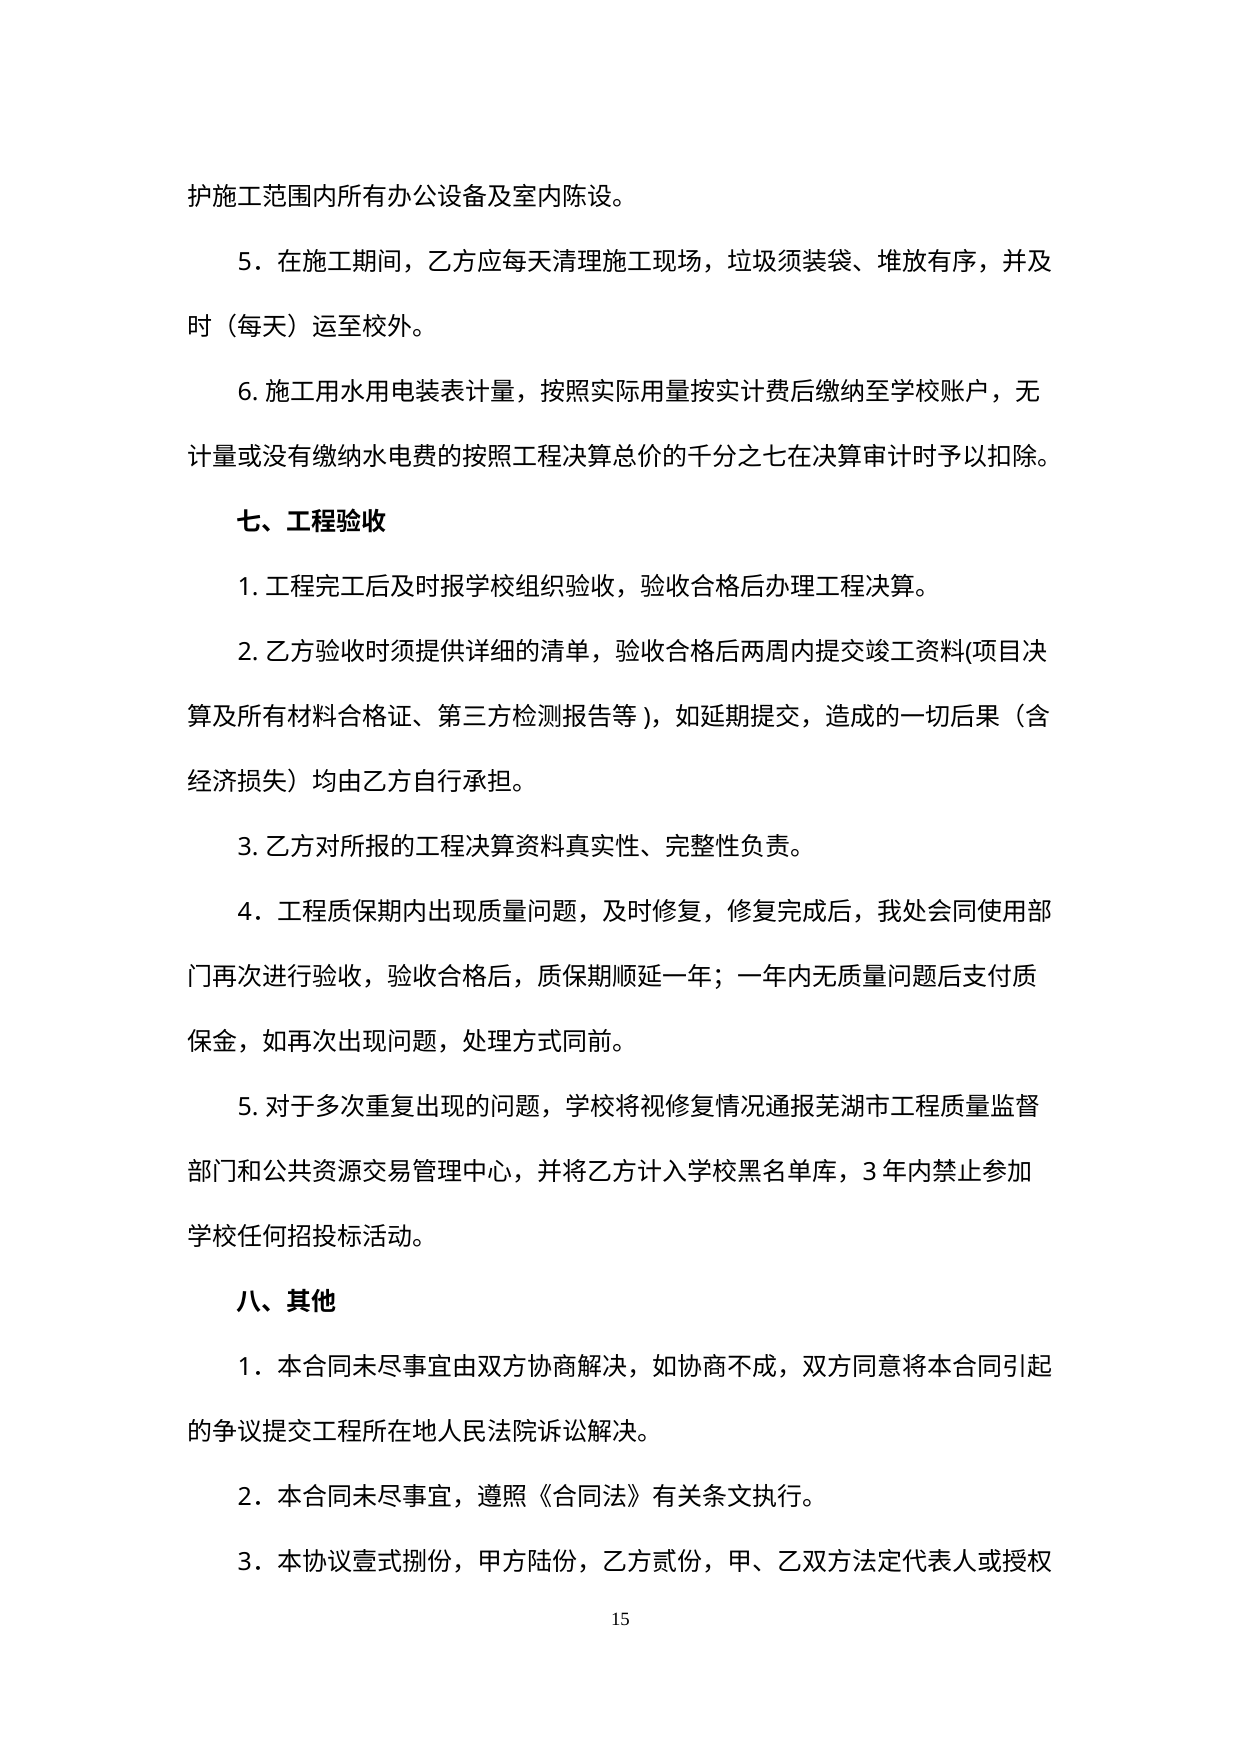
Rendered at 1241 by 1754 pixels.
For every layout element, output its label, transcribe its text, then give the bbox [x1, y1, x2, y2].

text 七、工程验收 [187, 487, 1053, 552]
text 1. 工程完工后及时报学校组织验收，验收合格后办理工程决算。 [187, 552, 1053, 617]
text 八、其他 [187, 1267, 1053, 1332]
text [187, 1527, 1053, 1592]
text 5. 对于多次重复出现的问题，学校将视修复情况通报芜湖市工程质量监督部门和公共资源交易管理中心，并将乙方计入学校黑名单库，3年内禁止参加学校任何招投标活动。 [187, 1072, 1053, 1267]
text 4．工程质保期内出现质量问题，及时修复，修复完成后，我处会同使用部门再次进行验收，验收合格后，质保期顺延一年；一年内无质量问题后支付质保金，如再次出现问题，处理方式同前。 [187, 877, 1053, 1072]
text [187, 162, 1053, 227]
text 1．本合同未尽事宜由双方协商解决，如协商不成，双方同意将本合同引起的争议提交工程所在地人民法院诉讼解决。 [187, 1332, 1053, 1462]
text 3. 乙方对所报的工程决算资料真实性、完整性负责。 [187, 812, 1053, 877]
text 6. 施工用水用电装表计量，按照实际用量按实计费后缴纳至学校账户，无计量或没有缴纳水电费的按照工程决算总价的千分之七在决算审计时予以扣除。 [187, 357, 1053, 487]
text 2．本合同未尽事宜，遵照《合同法》有关条文执行。 [187, 1462, 1053, 1527]
text 2. 乙方验收时须提供详细的清单，验收合格后两周内提交竣工资料(项目决算及所有材料合格证、第三方检测报告等 )，如延期提交，造成的一切后果（含经济损失）均由乙方自行承担。 [187, 617, 1053, 812]
text 5．在施工期间，乙方应每天清理施工现场，垃圾须装袋、堆放有序，并及时（每天）运至校外。 [187, 227, 1053, 357]
